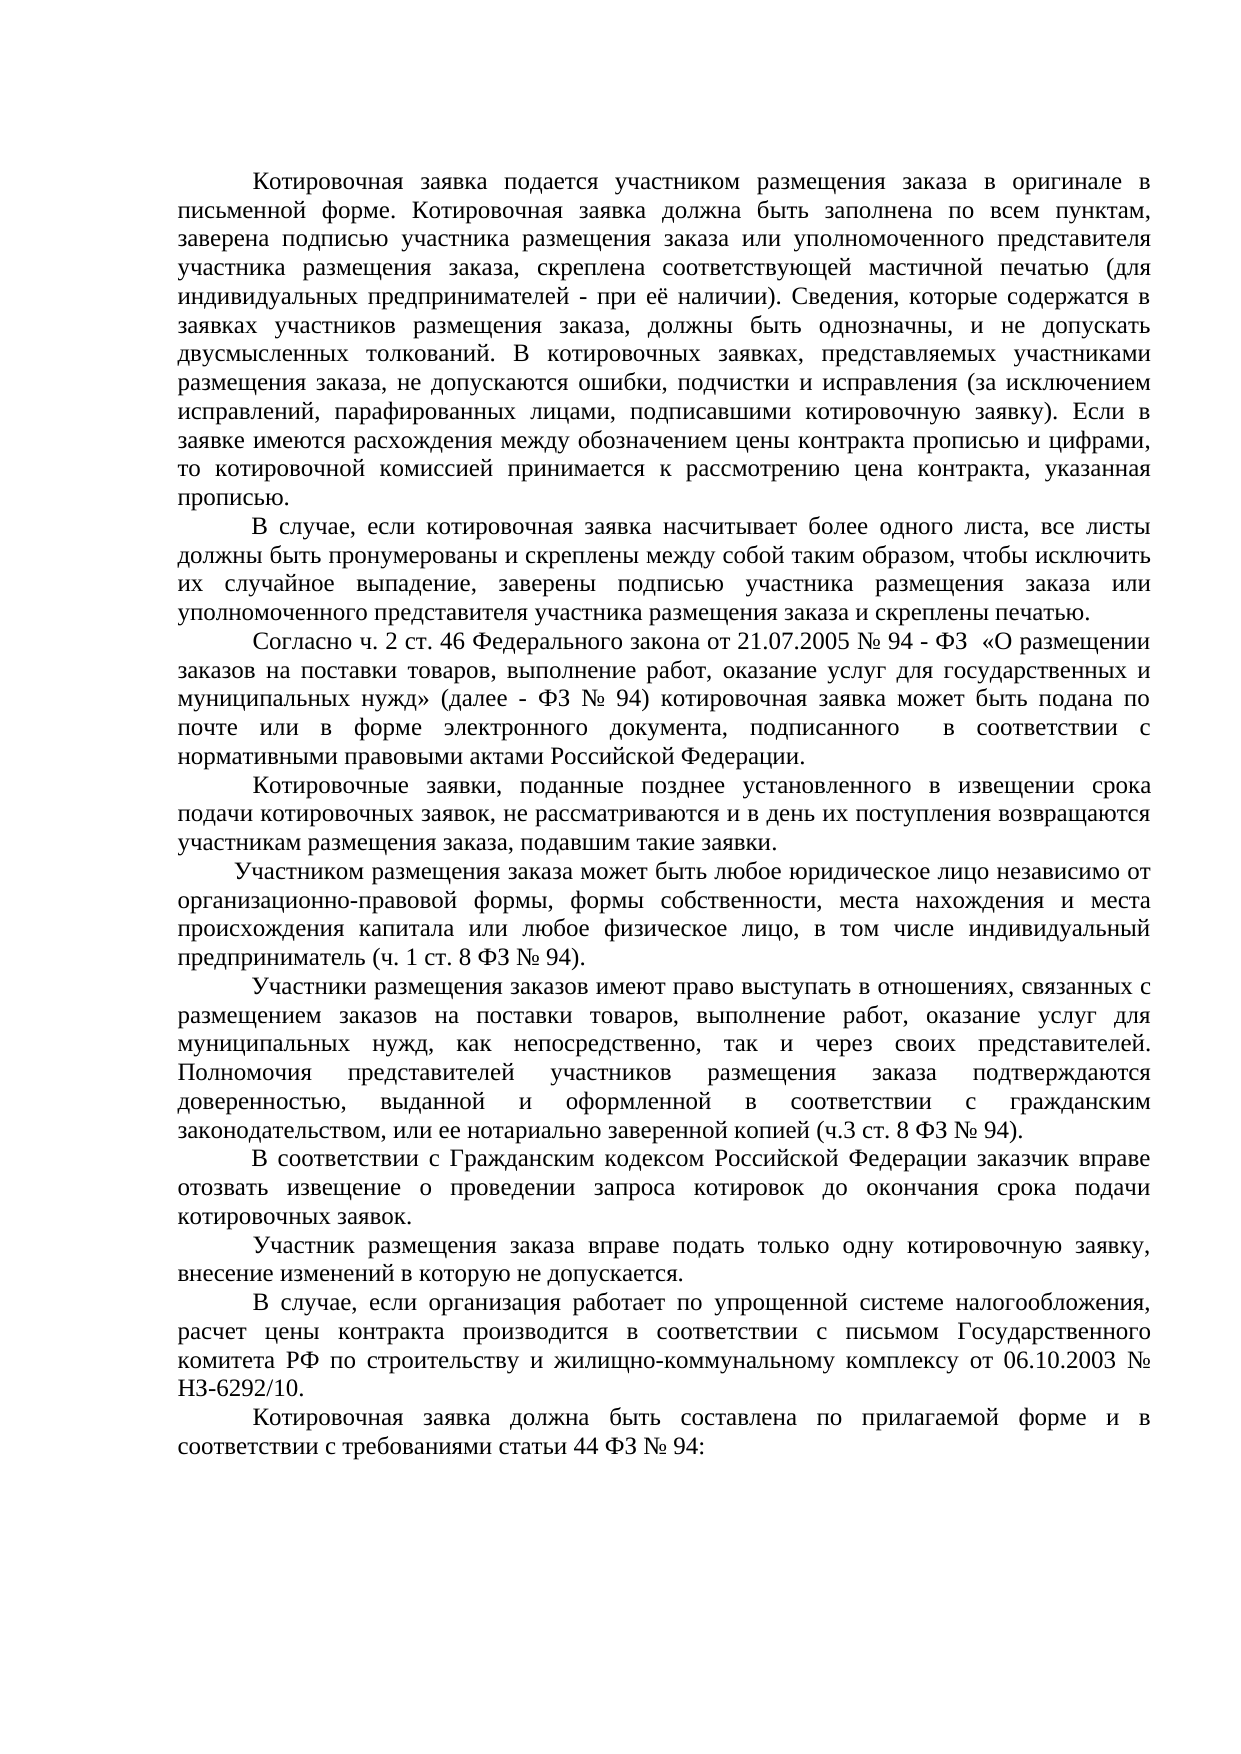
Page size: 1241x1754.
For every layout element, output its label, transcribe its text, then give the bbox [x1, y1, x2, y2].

text В случае, если котировочная заявка насчитывает более одного листа, все листы должны быть пронумерованы и скреплены между собой таким образом, чтобы исключить их случайное выпадение, заверены подписью участника размещения заказа или уполномоченного представителя участника размещения заказа и скреплены печатью. [177, 511, 1152, 626]
title Согласно ч. 2 ст. 46 Федерального закона от 21.07.2005 № 94 - ФЗ «О размещении заказов на поставки товаров, выполнение работ, оказание услуг для государственных и муниципальных нужд» (далее - ФЗ № 94) котировочная заявка может быть подана по почте или в форме электронного документа, подписанного в соответствии с нормативными правовыми актами Российской Федерации. [177, 626, 1152, 770]
text Участником размещения заказа может быть любое юридическое лицо независимо от организационно-правовой формы, формы собственности, места нахождения и места происхождения капитала или любое физическое лицо, в том числе индивидуальный предприниматель (ч. 1 ст. 8 ФЗ № 94). [177, 856, 1152, 971]
title В соответствии с Гражданским кодексом Российской Федерации заказчик вправе отозвать извещение о проведении запроса котировок до окончания срока подачи котировочных заявок. [177, 1143, 1152, 1230]
title Котировочные заявки, поданные позднее установленного в извещении срока подачи котировочных заявок, не рассматриваются и в день их поступления возвращаются участникам размещения заказа, подавшим такие заявки. [177, 770, 1152, 856]
text В случае, если организация работает по упрощенной системе налогообложения, расчет цены контракта производится в соответствии с письмом Государственного комитета РФ по строительству и жилищно-коммунальному комплексу от 06.10.2003 № НЗ-6292/10. [177, 1287, 1152, 1402]
title Котировочная заявка должна быть составлена по прилагаемой форме и в соответствии с требованиями статьи 44 ФЗ № 94: [177, 1402, 1152, 1460]
text Участники размещения заказов имеют право выступать в отношениях, связанных с размещением заказов на поставки товаров, выполнение работ, оказание услуг для муниципальных нужд, как непосредственно, так и через своих представителей. Полномочия представителей участников размещения заказа подтверждаются доверенностью, выданной и оформленной в соответствии с гражданским законодательством, или ее нотариально заверенной копией (ч.3 ст. 8 ФЗ № 94). [177, 971, 1152, 1143]
text Котировочная заявка подается участником размещения заказа в оригинале в письменной форме. Котировочная заявка должна быть заполнена по всем пунктам, заверена подписью участника размещения заказа или уполномоченного представителя участника размещения заказа, скреплена соответствующей мастичной печатью (для индивидуальных предпринимателей - при её наличии). Сведения, которые содержатся в заявках участников размещения заказа, должны быть однозначны, и не допускать двусмысленных толкований. В котировочных заявках, представляемых участниками размещения заказа, не допускаются ошибки, подчистки и исправления (за исключением исправлений, парафированных лицами, подписавшими котировочную заявку). Если в заявке имеются расхождения между обозначением цены контракта прописью и цифрами, то котировочной комиссией принимается к рассмотрению цена контракта, указанная прописью. [177, 166, 1152, 511]
title Участник размещения заказа вправе подать только одну котировочную заявку, внесение изменений в которую не допускается. [177, 1230, 1152, 1287]
